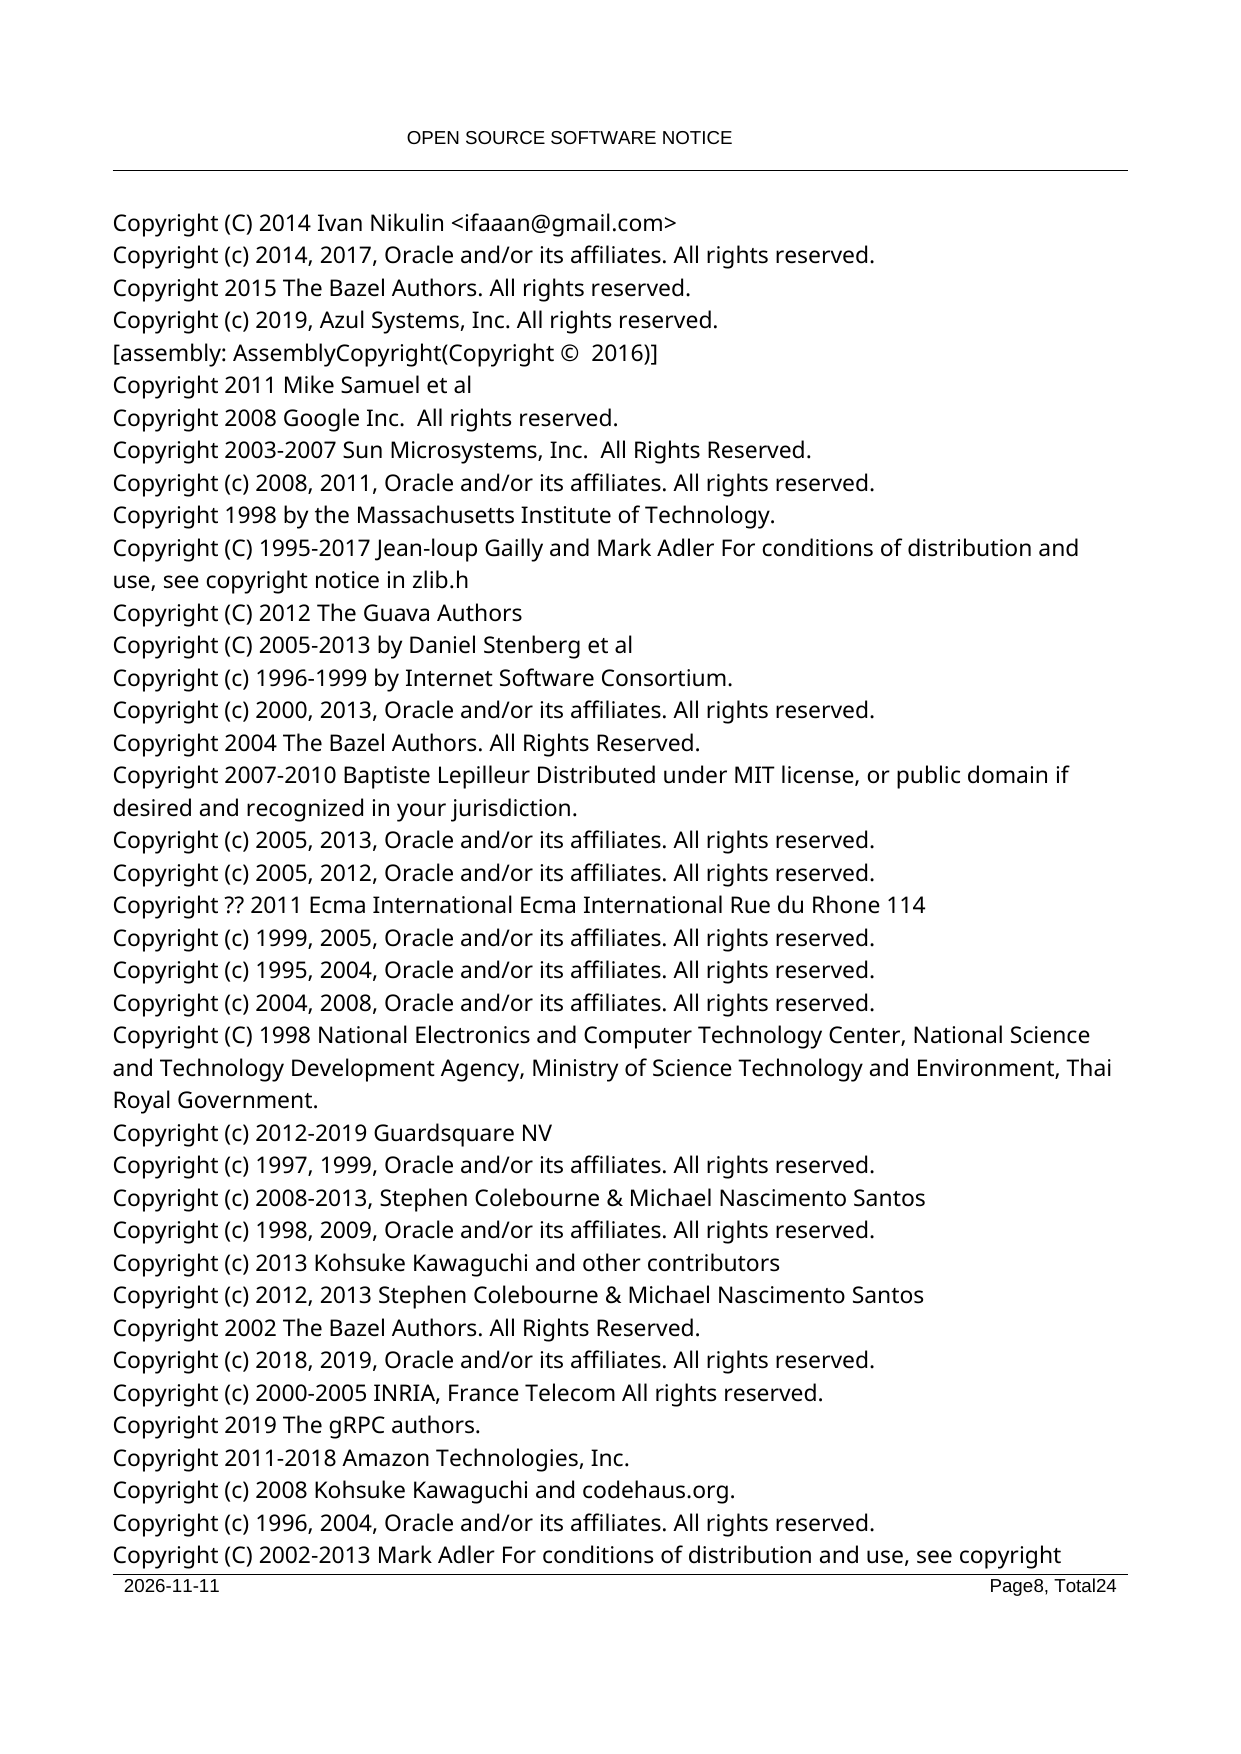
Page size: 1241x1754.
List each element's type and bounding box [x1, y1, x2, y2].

text [112, 206, 1128, 1571]
